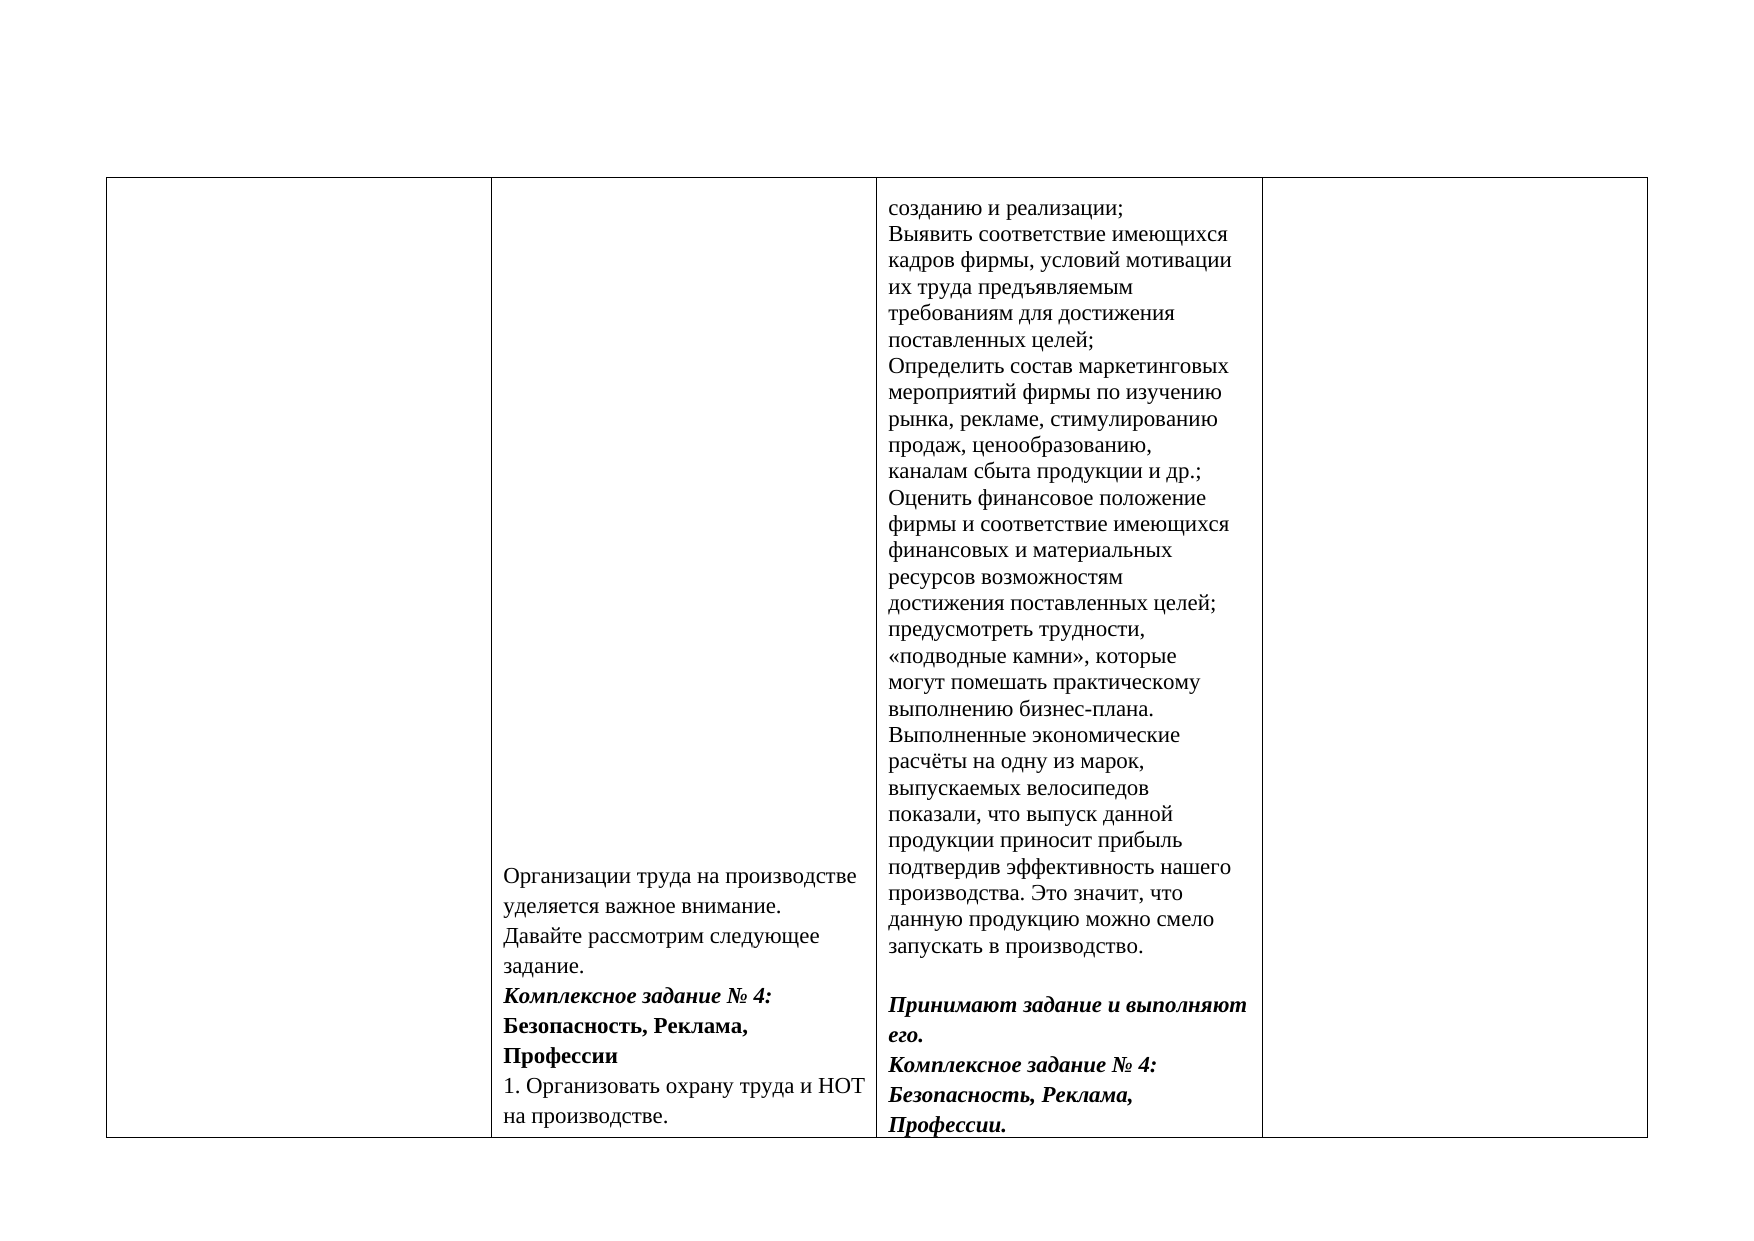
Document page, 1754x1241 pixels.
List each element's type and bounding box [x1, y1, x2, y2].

table_cell [1263, 178, 1647, 1137]
table_cell [492, 178, 876, 1137]
table_cell [107, 178, 491, 1137]
table_cell [877, 178, 1262, 1137]
